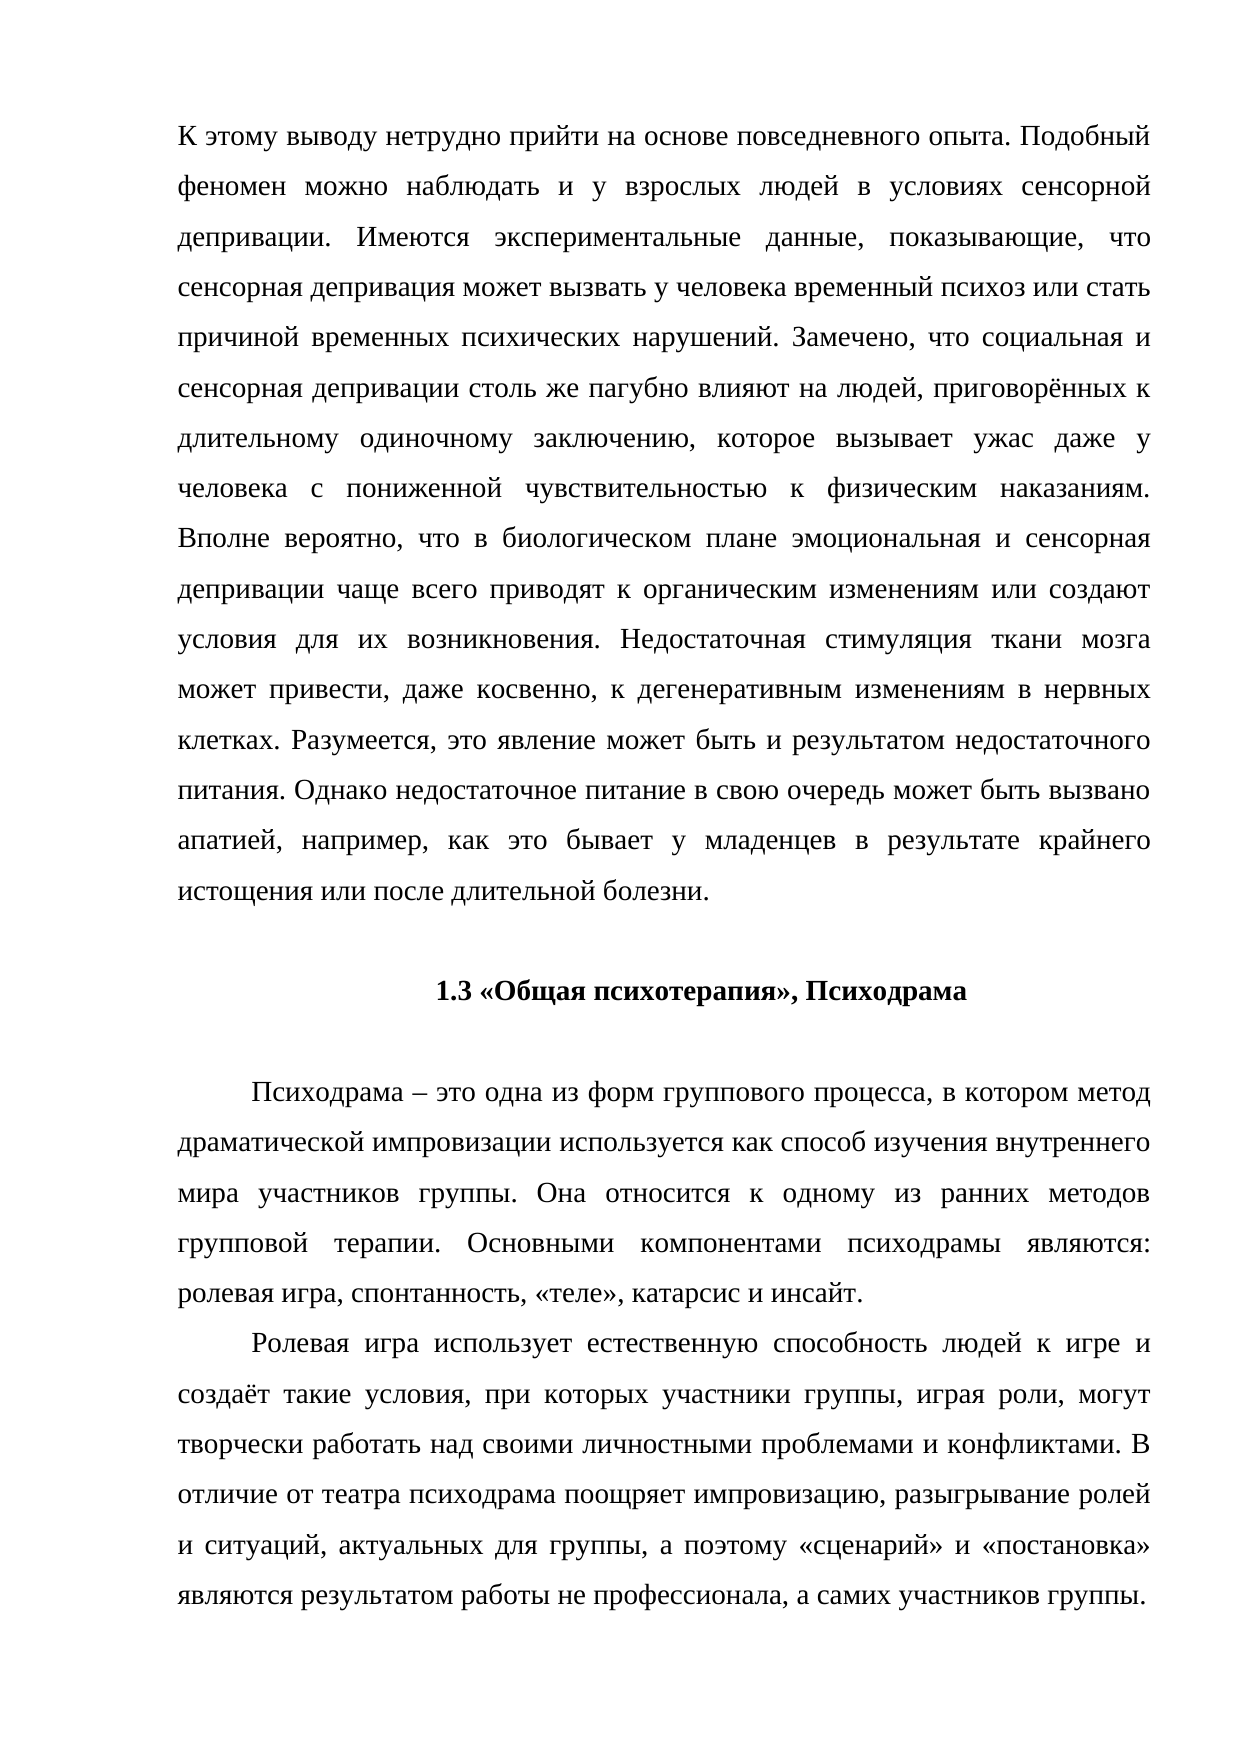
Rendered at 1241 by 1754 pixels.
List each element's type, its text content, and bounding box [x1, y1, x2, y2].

text Психодрама – это одна из форм группового процесса, в котором метод драматической импровизации используется как способ изучения внутреннего мира участников группы. Она относится к одному из ранних методов групповой терапии. Основными компонентами психодрамы являются: ролевая игра, спонтанность, «теле», катарсис и инсайт. [177, 1074, 1152, 1309]
text Ролевая игра использует естественную способность людей к игре и создаёт такие условия, при которых участники группы, играя роли, могут творчески работать над своими личностными проблемами и конфликтами. В отличие от театра психодрама поощряет импровизацию, разыгрывание ролей и ситуаций, актуальных для группы, а поэтому «сценарий» и «постановка» являются результатом работы не профессионала, а самих участников группы. [177, 1326, 1152, 1611]
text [177, 118, 1152, 906]
text 1.3 «Общая психотерапия», Психодрама [177, 973, 1152, 1007]
